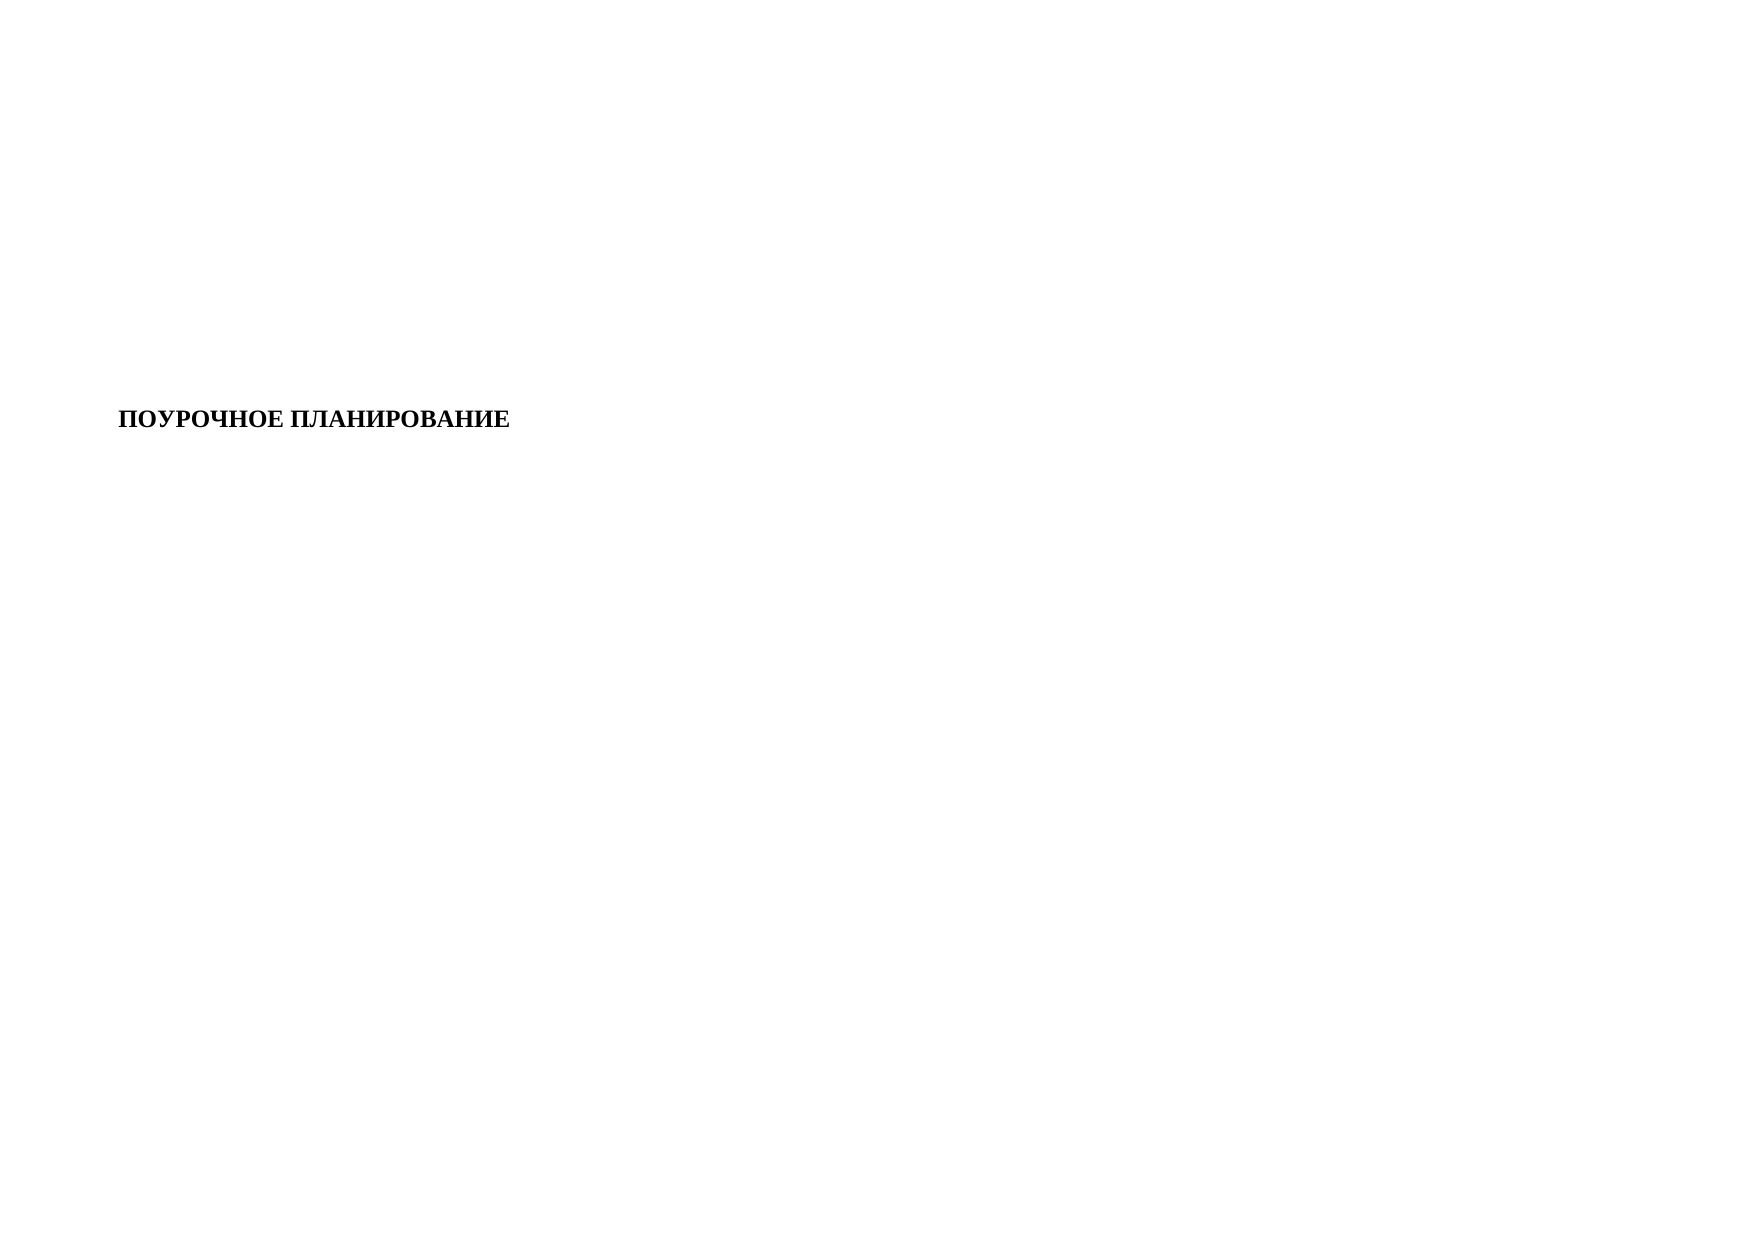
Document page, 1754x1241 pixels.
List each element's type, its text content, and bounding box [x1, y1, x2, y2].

text ПОУРОЧНОЕ ПЛАНИРОВАНИЕ [118, 404, 1636, 433]
